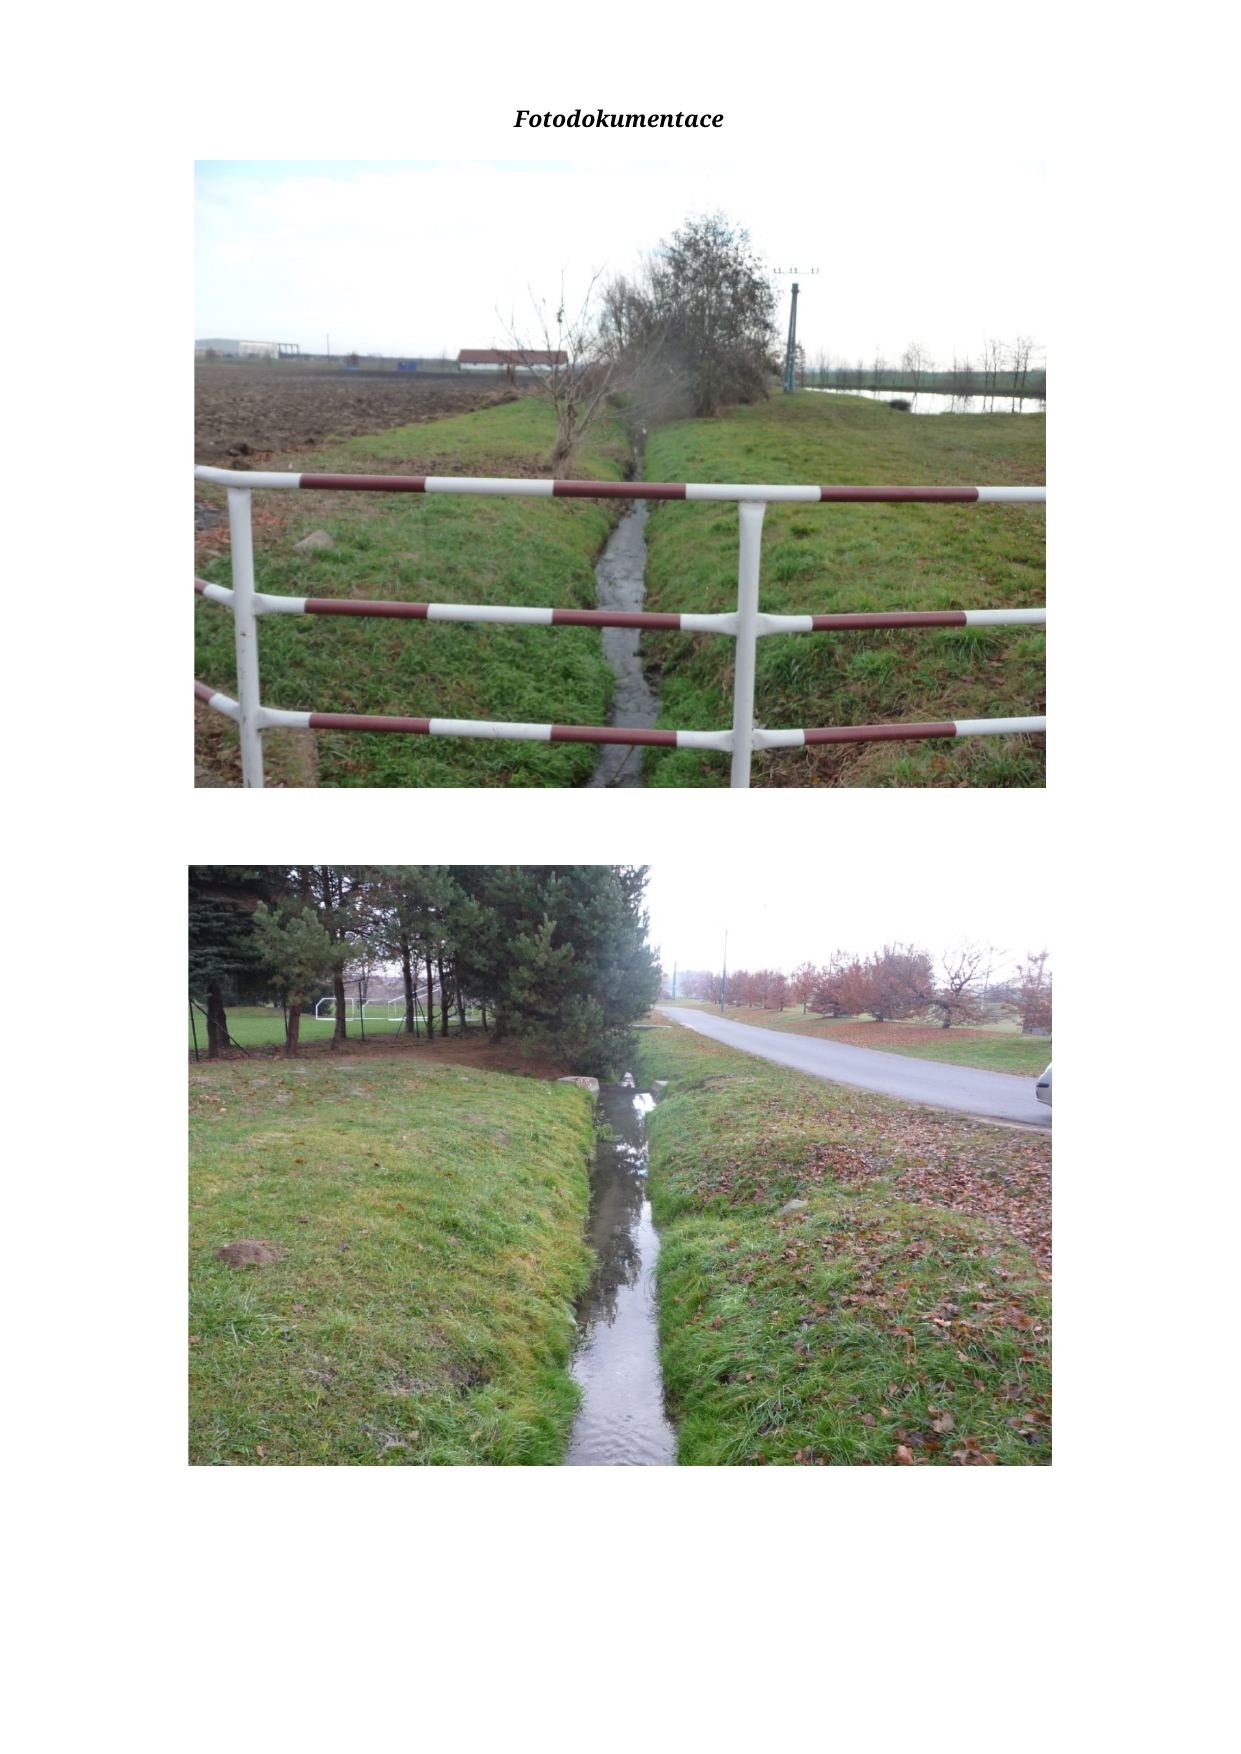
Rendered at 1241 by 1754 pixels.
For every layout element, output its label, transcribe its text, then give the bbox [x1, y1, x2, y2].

text Fotodokumentace [148, 103, 1093, 135]
picture [188, 865, 1052, 1466]
picture [194, 160, 1046, 788]
